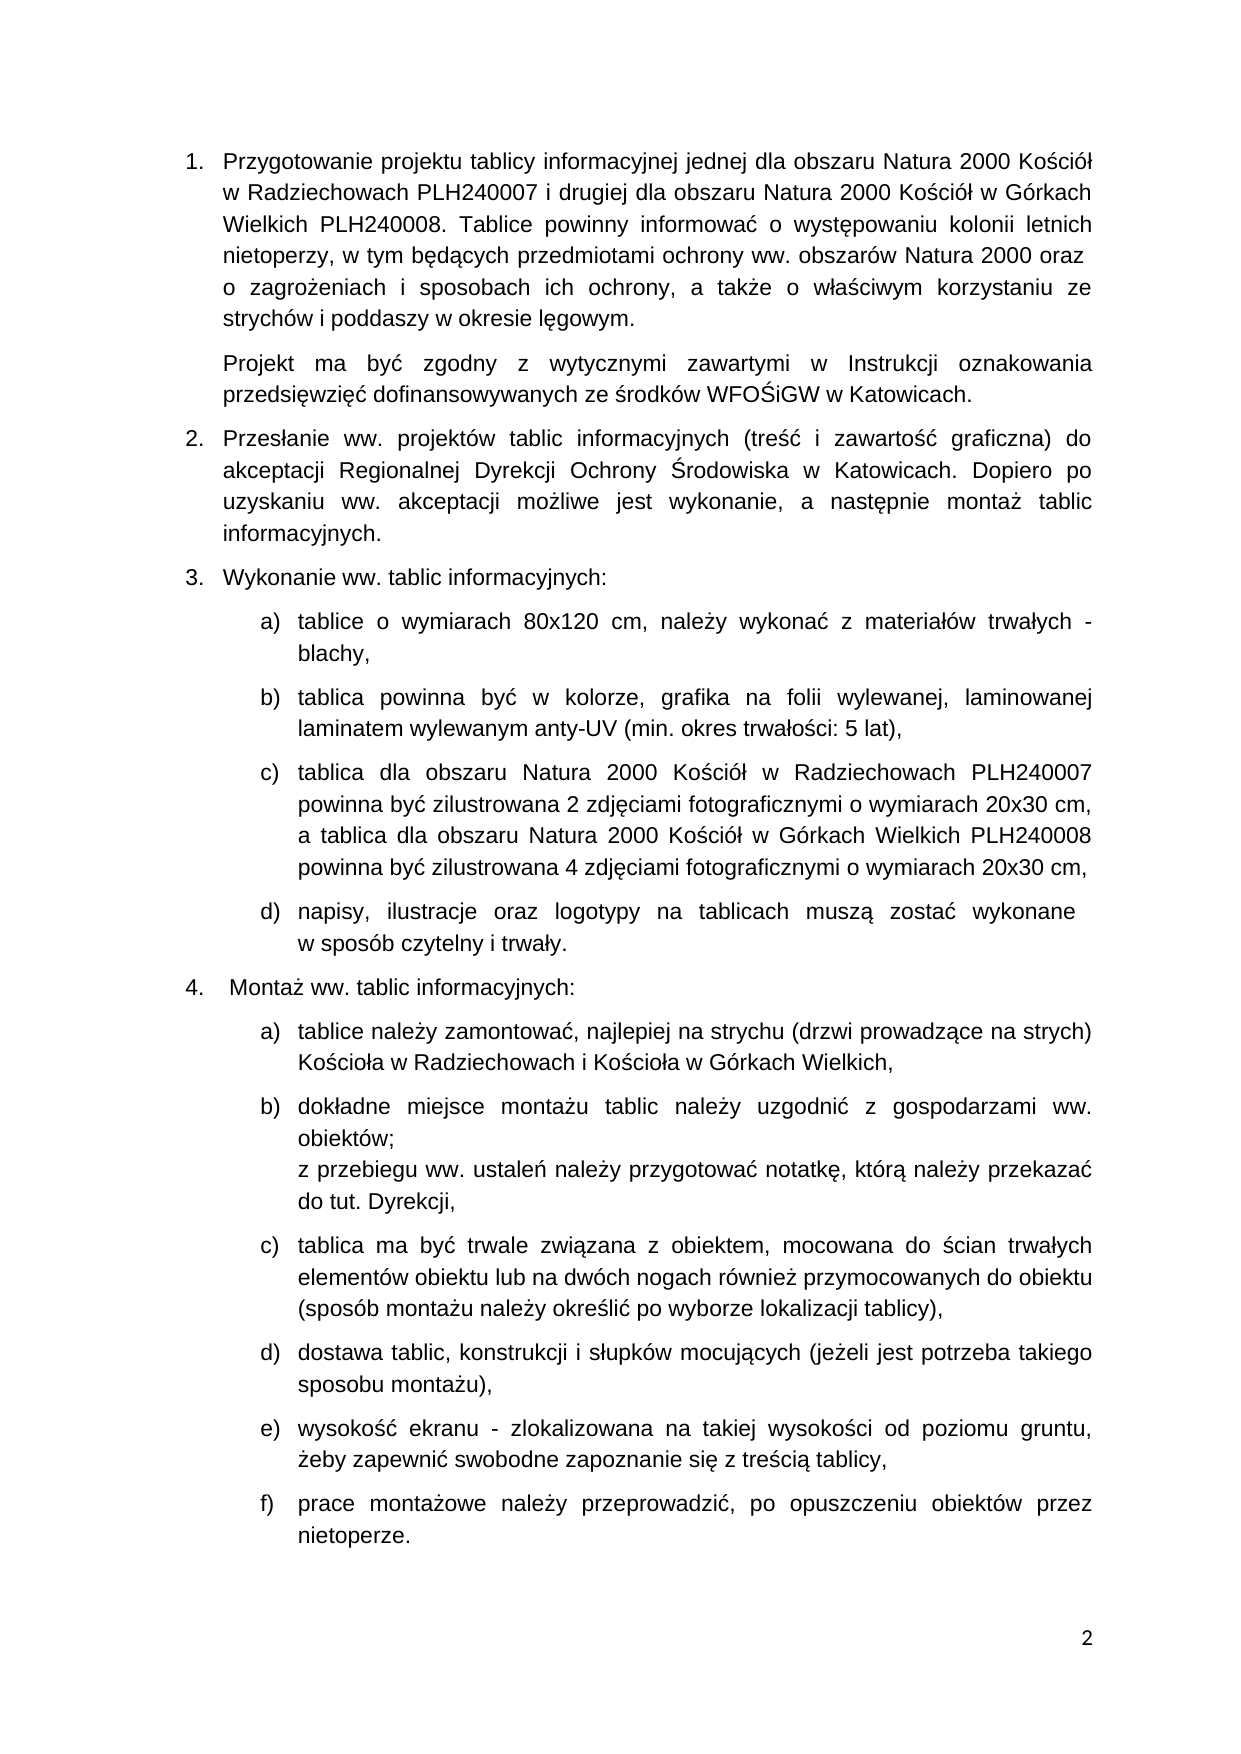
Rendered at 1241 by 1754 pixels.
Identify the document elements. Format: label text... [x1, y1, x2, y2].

list tablica dla obszaru Natura 2000 Kościół w Radziechowach PLH240007 powinna być zilustrowana 2 zdjęciami fotograficznymi o wymiarach 20x30 cm, a tablica dla obszaru Natura 2000 Kościół w Górkach Wielkich PLH240008 powinna być zilustrowana 4 zdjęciami fotograficznymi o wymiarach 20x30 cm, [260, 759, 1093, 880]
list Przesłanie ww. projektów tablic informacyjnych (treść i zawartość graficzna) do akceptacji Regionalnej Dyrekcji Ochrony Środowiska w Katowicach. Dopiero po uzyskaniu ww. akceptacji możliwe jest wykonanie, a następnie montaż tablic informacyjnych. [185, 425, 1093, 546]
list wysokość ekranu - zlokalizowana na takiej wysokości od poziomu gruntu, żeby zapewnić swobodne zapoznanie się z treścią tablicy, [260, 1415, 1093, 1473]
list tablice należy zamontować, najlepiej na strychu (drzwi prowadzące na strych) Kościoła w Radziechowach i Kościoła w Górkach Wielkich, [260, 1018, 1093, 1076]
list dostawa tablic, konstrukcji i słupków mocujących (jeżeli jest potrzeba takiego sposobu montażu), [260, 1339, 1093, 1397]
list dokładne miejsce montażu tablic należy uzgodnić z gospodarzami ww. obiektów; z przebiegu ww. ustaleń należy przygotować notatkę, którą należy przekazać do tut. Dyrekcji, [260, 1093, 1093, 1214]
list prace montażowe należy przeprowadzić, po opuszczeniu obiektów przez nietoperze. [260, 1490, 1093, 1548]
list tablice o wymiarach 80x120 cm, należy wykonać z materiałów trwałych - blachy, [260, 608, 1093, 666]
text Projekt ma być zgodny z wytycznymi zawartymi w Instrukcji oznakowania przedsięwzięć dofinansowywanych ze środków WFOŚiGW w Katowicach. [223, 349, 1093, 407]
list Przygotowanie projektu tablicy informacyjnej jednej dla obszaru Natura 2000 Kościół w Radziechowach PLH240007 i drugiej dla obszaru Natura 2000 Kościół w Górkach Wielkich PLH240008. Tablice powinny informować o występowaniu kolonii letnich nietoperzy, w tym będących przedmiotami ochrony ww. obszarów Natura 2000 oraz o zagrożeniach i sposobach ich ochrony, a także o właściwym korzystaniu ze strychów i poddaszy w okresie lęgowym. [185, 148, 1093, 332]
list Montaż ww. tablic informacyjnych: [185, 973, 1093, 1000]
list napisy, ilustracje oraz logotypy na tablicach muszą zostać wykonane w sposób czytelny i trwały. [260, 898, 1093, 956]
list tablica powinna być w kolorze, grafika na folii wylewanej, laminowanej laminatem wylewanym anty-UV (min. okres trwałości: 5 lat), [260, 683, 1093, 741]
list tablica ma być trwale związana z obiektem, mocowana do ścian trwałych elementów obiektu lub na dwóch nogach również przymocowanych do obiektu (sposób montażu należy określić po wyborze lokalizacji tablicy), [260, 1232, 1093, 1321]
list Wykonanie ww. tablic informacyjnych: [185, 564, 1093, 590]
